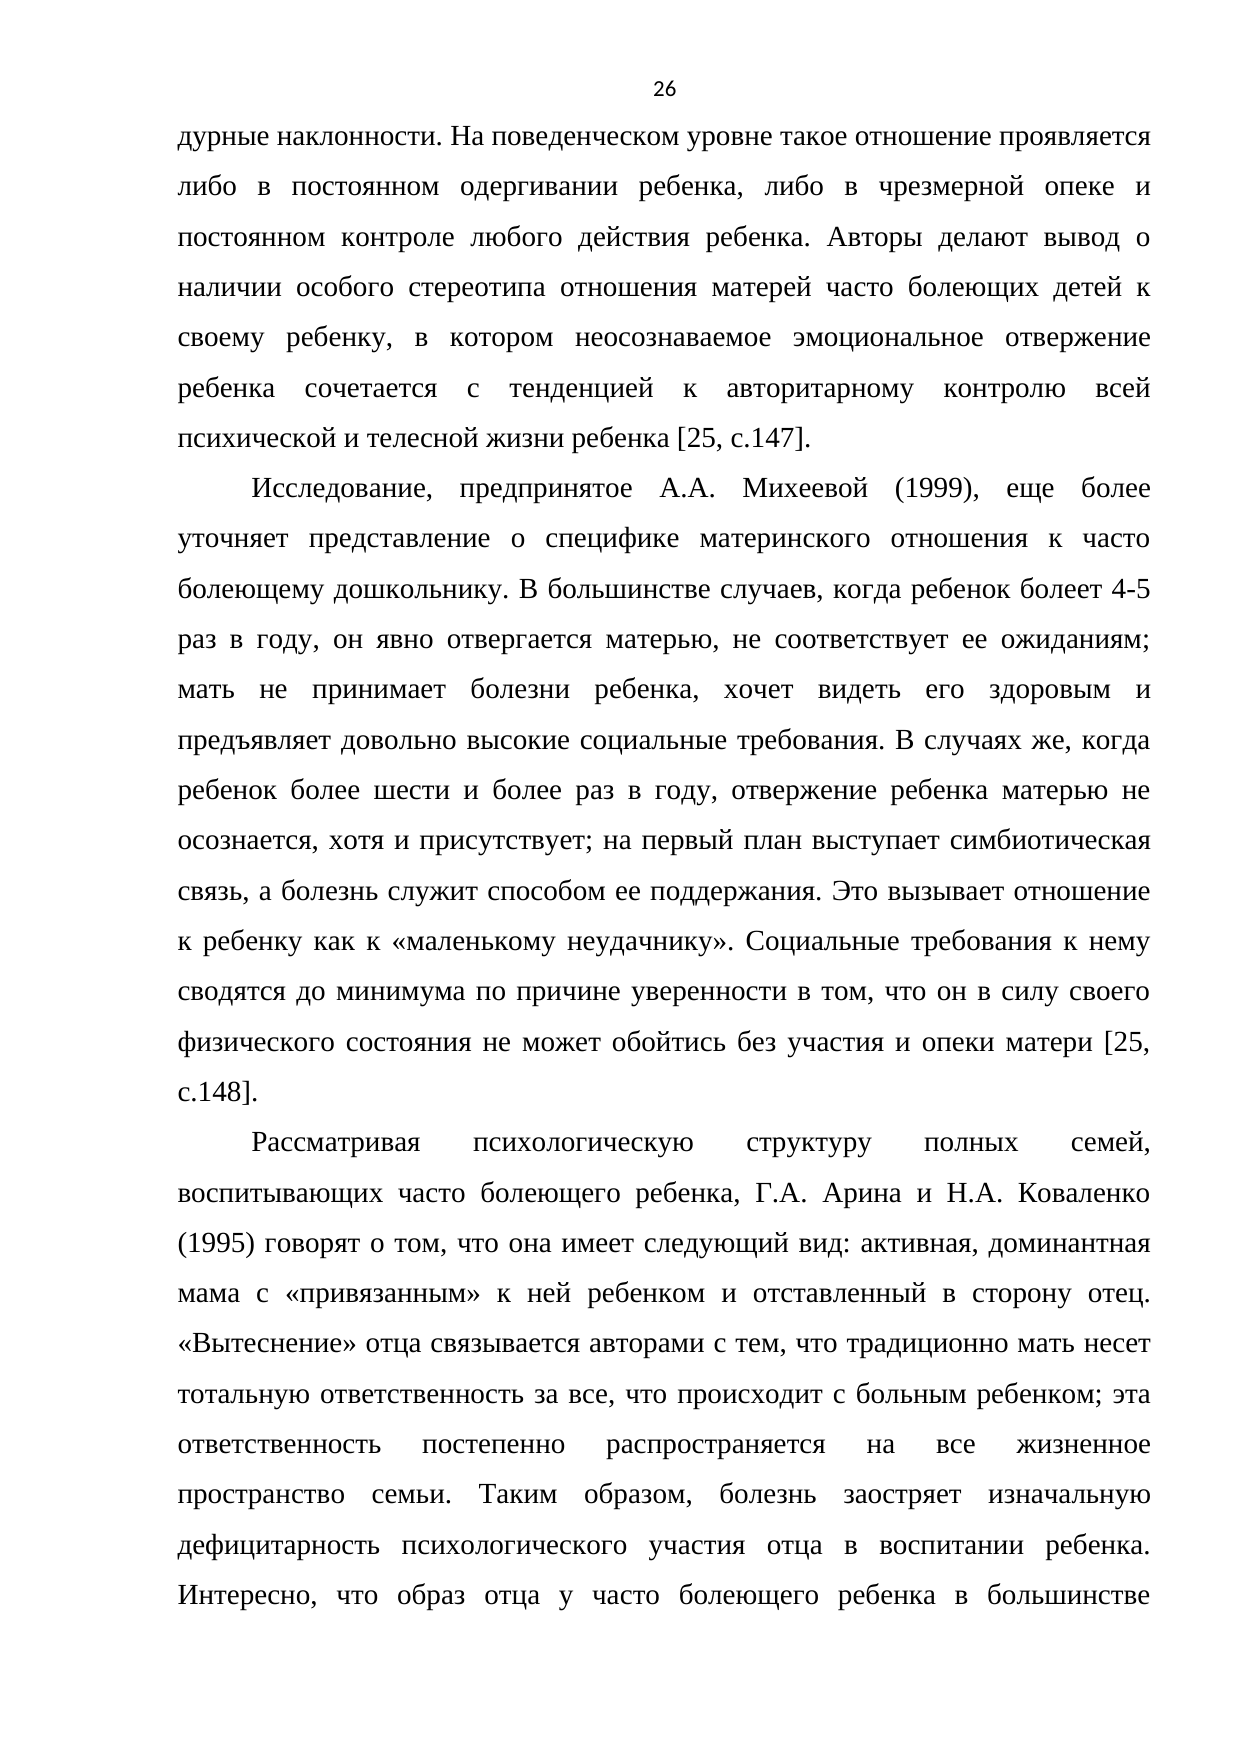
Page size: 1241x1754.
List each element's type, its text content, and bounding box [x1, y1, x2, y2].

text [177, 118, 1152, 453]
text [177, 1124, 1152, 1611]
text Исследование, предпринятое А.А. Михеевой (1999), еще более уточняет представление о специфике материнского отношения к часто болеющему дошкольнику. В большинстве случаев, когда ребенок болеет 4-5 раз в году, он явно отвергается матерью, не соответствует ее ожиданиям; мать не принимает болезни ребенка, хочет видеть его здоровым и предъявляет довольно высокие социальные требования. В случаях же, когда ребенок более шести и более раз в году, отвержение ребенка матерью не осознается, хотя и присутствует; на первый план выступает симбиотическая связь, а болезнь служит способом ее поддержания. Это вызывает отношение к ребенку как к «маленькому неудачнику». Социальные требования к нему сводятся до минимума по причине уверенности в том, что он в силу своего физического состояния не может обойтись без участия и опеки матери [25, с.148]. [177, 470, 1152, 1108]
